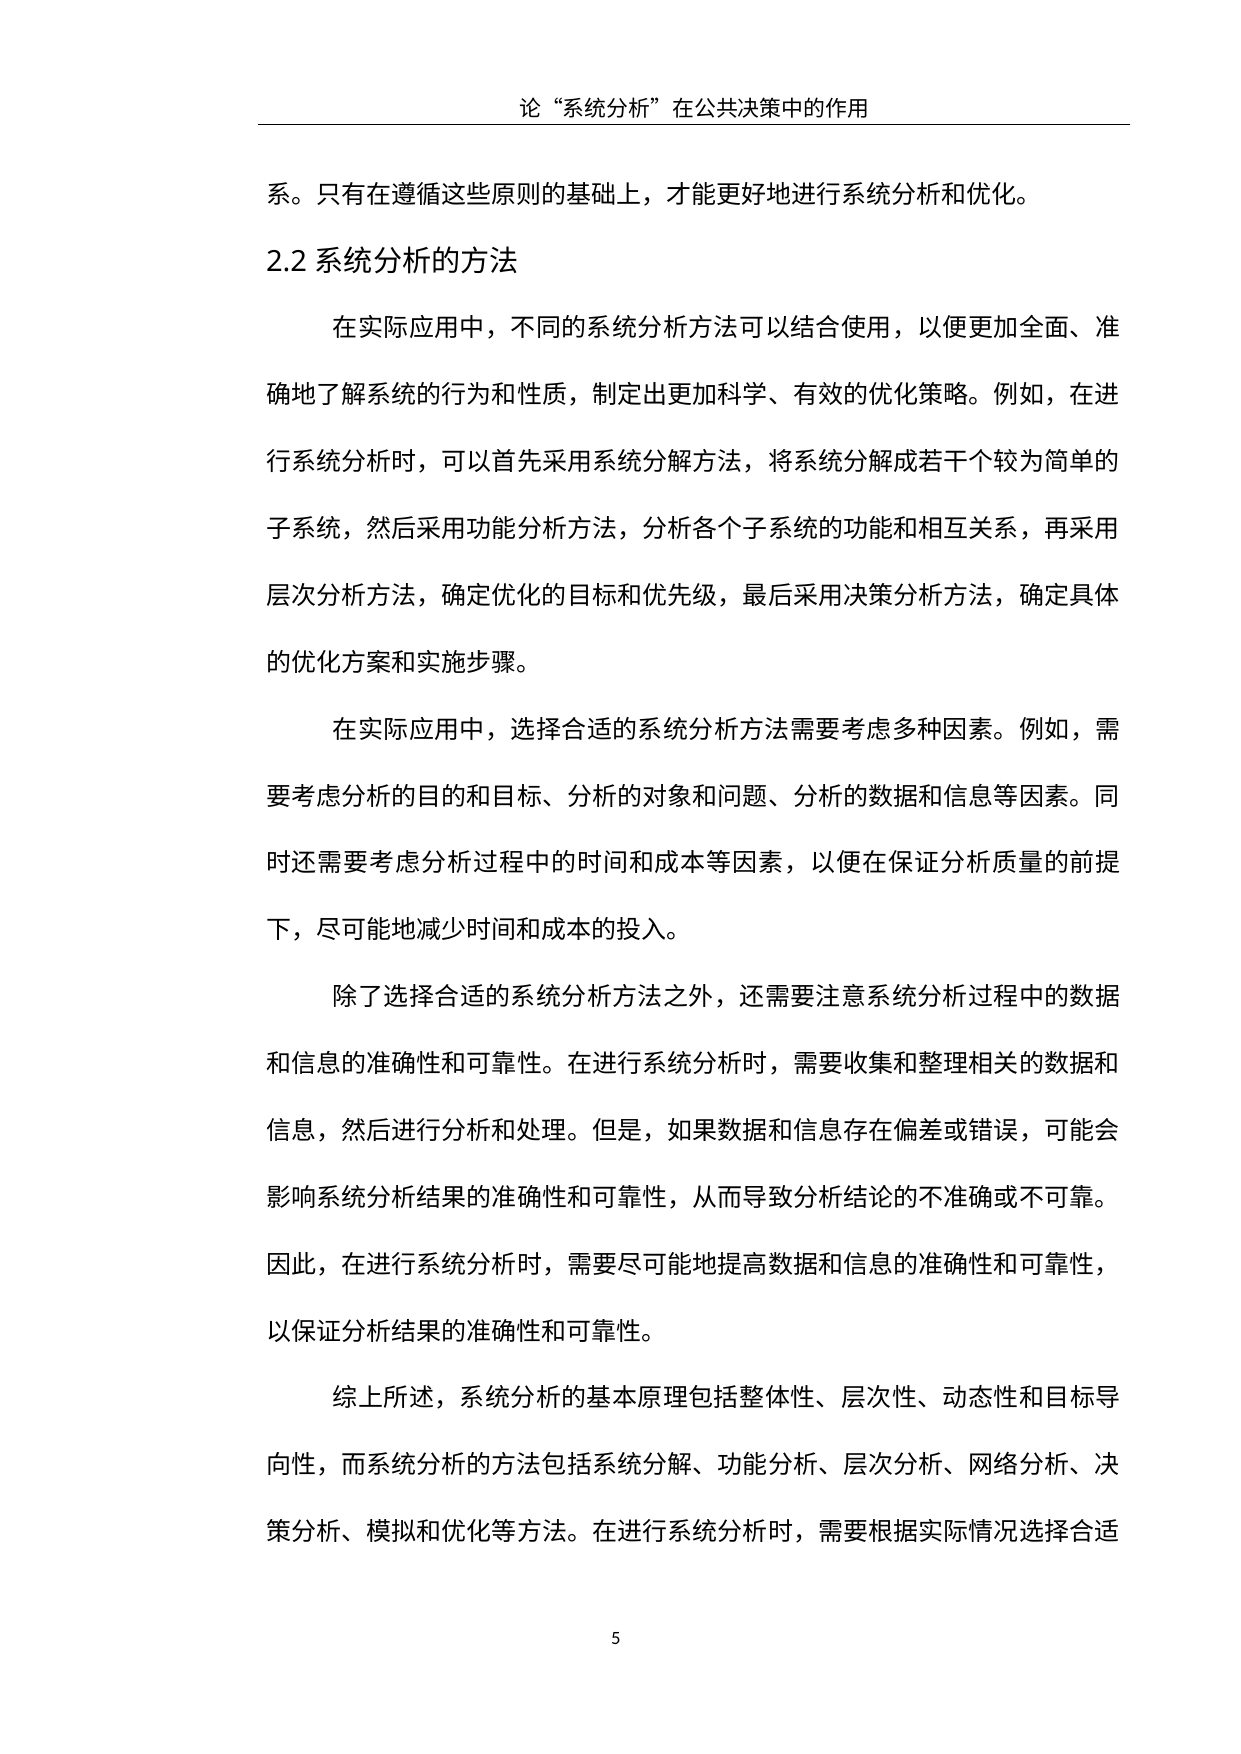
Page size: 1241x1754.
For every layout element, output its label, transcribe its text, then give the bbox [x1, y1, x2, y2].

text 综上所述，整体性、层次性、动态性和目标导向性是系统分析的基本原则，这些原则相互交织、相互依存，共同构成了系统分析的理论基础和方法体系。只有在遵循这些原则的基础上，才能更好地进行系统分析和优化。 [266, 159, 1122, 226]
text 在实际应用中，选择合适的系统分析方法需要考虑多种因素。例如，需要考虑分析的目的和目标、分析的对象和问题、分析的数据和信息等因素。同时还需要考虑分析过程中的时间和成本等因素，以便在保证分析质量的前提下，尽可能地减少时间和成本的投入。 [266, 694, 1122, 961]
text 除了选择合适的系统分析方法之外，还需要注意系统分析过程中的数据和信息的准确性和可靠性。在进行系统分析时，需要收集和整理相关的数据和信息，然后进行分析和处理。但是，如果数据和信息存在偏差或错误，可能会影响系统分析结果的准确性和可靠性，从而导致分析结论的不准确或不可靠。因此，在进行系统分析时，需要尽可能地提高数据和信息的准确性和可靠性，以保证分析结果的准确性和可靠性。 [266, 961, 1122, 1362]
subtitle 2.2 系统分析的方法 [266, 226, 1122, 292]
text 在实际应用中，不同的系统分析方法可以结合使用，以便更加全面、准确地了解系统的行为和性质，制定出更加科学、有效的优化策略。例如，在进行系统分析时，可以首先采用系统分解方法，将系统分解成若干个较为简单的子系统，然后采用功能分析方法，分析各个子系统的功能和相互关系，再采用层次分析方法，确定优化的目标和优先级，最后采用决策分析方法，确定具体的优化方案和实施步骤。 [266, 292, 1122, 694]
